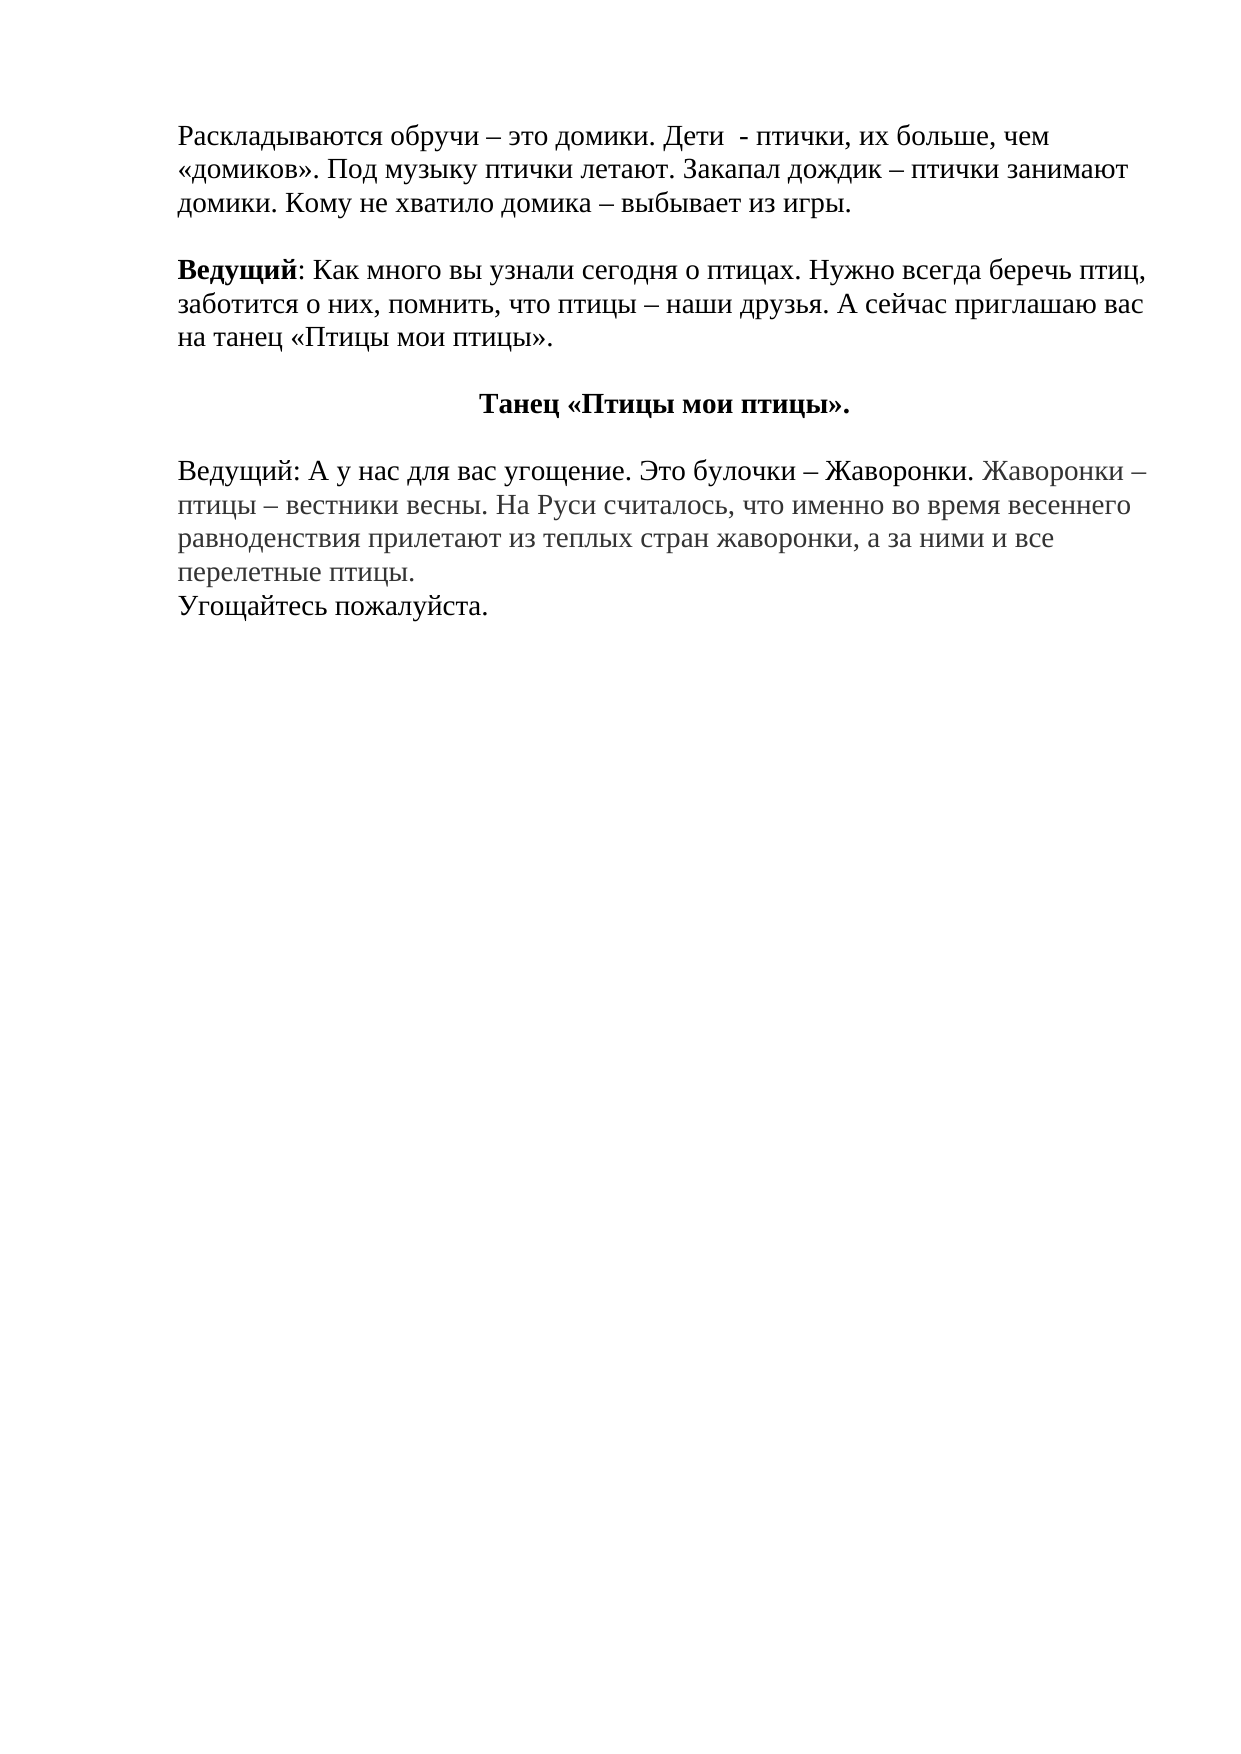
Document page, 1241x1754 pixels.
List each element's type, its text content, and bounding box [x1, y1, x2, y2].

text Ведущий: А у нас для вас угощение. Это булочки – Жаворонки. Жаворонки – птицы – вестники весны. На Руси считалось, что именно во время весеннего равноденствия прилетают из теплых стран жаворонки, а за ними и все перелетные птицы. [177, 453, 1152, 588]
text Угощайтесь пожалуйста. [177, 588, 1152, 621]
text Раскладываются обручи – это домики. Дети - птички, их больше, чем «домиков». Под музыку птички летают. Закапал дождик – птички занимают домики. Кому не хватило домика – выбывает из игры. [177, 118, 1152, 219]
text Ведущий: Как много вы узнали сегодня о птицах. Нужно всегда беречь птиц, заботится о них, помнить, что птицы – наши друзья. А сейчас приглашаю вас на танец «Птицы мои птицы». [177, 252, 1152, 353]
text Танец «Птицы мои птицы». [177, 386, 1152, 420]
